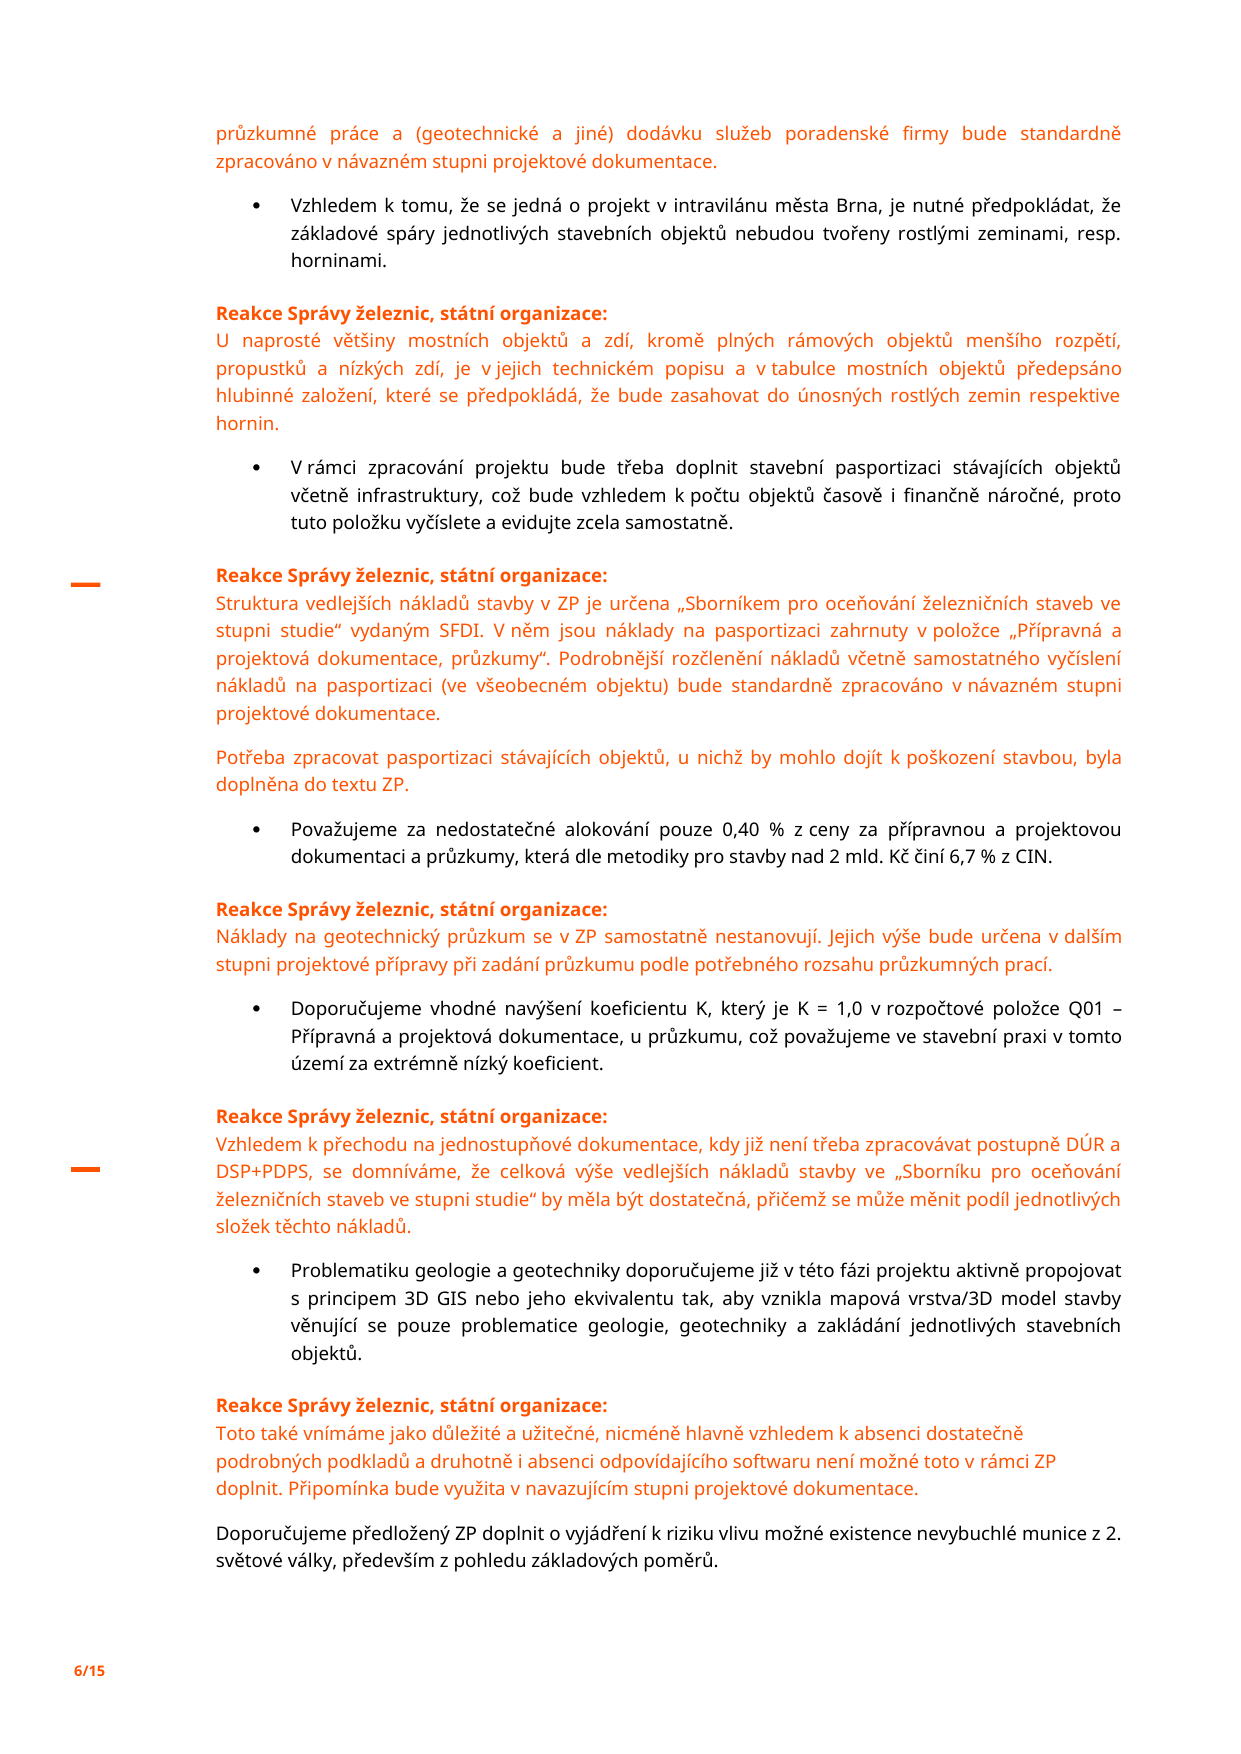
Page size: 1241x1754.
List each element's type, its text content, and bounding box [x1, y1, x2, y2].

text Náklady na geotechnický průzkum se v ZP samostatně nestanovují. Jejich výše bude určena v dalším stupni projektové přípravy při zadání průzkumu podle potřebného rozsahu průzkumných prací. [216, 924, 1122, 977]
text Doporučujeme předložený ZP doplnit o vyjádření k riziku vlivu možné existence nevybuchlé munice z 2. světové války, především z pohledu základových poměrů. [216, 1520, 1122, 1573]
subtitle Reakce Správy železnic, státní organizace: [216, 562, 1122, 587]
subtitle Reakce Správy železnic, státní organizace: [216, 1393, 1122, 1418]
text Vzhledem k přechodu na jednostupňové dokumentace, kdy již není třeba zpracovávat postupně DÚR a DSP+PDPS, se domníváme, že celková výše vedlejších nákladů stavby ve „Sborníku pro oceňování železničních staveb ve stupni studie“ by měla být dostatečná, přičemž se může měnit podíl jednotlivých složek těchto nákladů. [216, 1131, 1122, 1239]
list Problematiku geologie a geotechniky doporučujeme již v této fázi projektu aktivně propojovat s principem 3D GIS nebo jeho ekvivalentu tak, aby vznikla mapová vrstva/3D model stavby věnující se pouze problematice geologie, geotechniky a zakládání jednotlivých stavebních objektů. [253, 1258, 1122, 1366]
text Potřeba zpracovat pasportizaci stávajících objektů, u nichž by mohlo dojít k poškození stavbou, byla doplněna do textu ZP. [216, 744, 1122, 797]
list Doporučujeme vhodné navýšení koeficientu K, který je K = 1,0 v rozpočtové položce Q01 – Přípravná a projektová dokumentace, u průzkumu, což považujeme ve stavební praxi v tomto území za extrémně nízký koeficient. [253, 996, 1122, 1076]
subtitle Reakce Správy železnic, státní organizace: [216, 300, 1122, 325]
list Vzhledem k tomu, že se jedná o projekt v intravilánu města Brna, je nutné předpokládat, že základové spáry jednotlivých stavebních objektů nebudou tvořeny rostlými zeminami, resp. horninami. [253, 192, 1122, 273]
subtitle Reakce Správy železnic, státní organizace: [216, 1103, 1122, 1128]
list V rámci zpracování projektu bude třeba doplnit stavební pasportizaci stávajících objektů včetně infrastruktury, což bude vzhledem k počtu objektů časově i finančně náročné, proto tuto položku vyčíslete a evidujte zcela samostatně. [253, 454, 1122, 535]
text U naprosté většiny mostních objektů a zdí, kromě plných rámových objektů menšího rozpětí, propustků a nízkých zdí, je v jejich technickém popisu a v tabulce mostních objektů předepsáno hlubinné založení, které se předpokládá, že bude zasahovat do únosných rostlých zemin respektive hornin. [216, 328, 1122, 436]
subtitle Reakce Správy železnic, státní organizace: [216, 896, 1122, 921]
text Struktura vedlejších nákladů stavby v ZP je určena „Sborníkem pro oceňování železničních staveb ve stupni studie“ vydaným SFDI. V něm jsou náklady na pasportizaci zahrnuty v položce „Přípravná a projektová dokumentace, průzkumy“. Podrobnější rozčlenění nákladů včetně samostatného vyčíslení nákladů na pasportizaci (ve všeobecném objektu) bude standardně zpracováno v návazném stupni projektové dokumentace. [216, 590, 1122, 726]
list Považujeme za nedostatečné alokování pouze 0,40 % z ceny za přípravnou a projektovou dokumentaci a průzkumy, která dle metodiky pro stavby nad 2 mld. Kč činí 6,7 % z CIN. [253, 816, 1122, 869]
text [216, 121, 1122, 174]
text Toto také vnímáme jako důležité a užitečné, nicméně hlavně vzhledem k absenci dostatečně podrobných podkladů a druhotně i absenci odpovídajícího softwaru není možné toto v rámci ZP doplnit. Připomínka bude využita v navazujícím stupni projektové dokumentace. [216, 1421, 1122, 1501]
